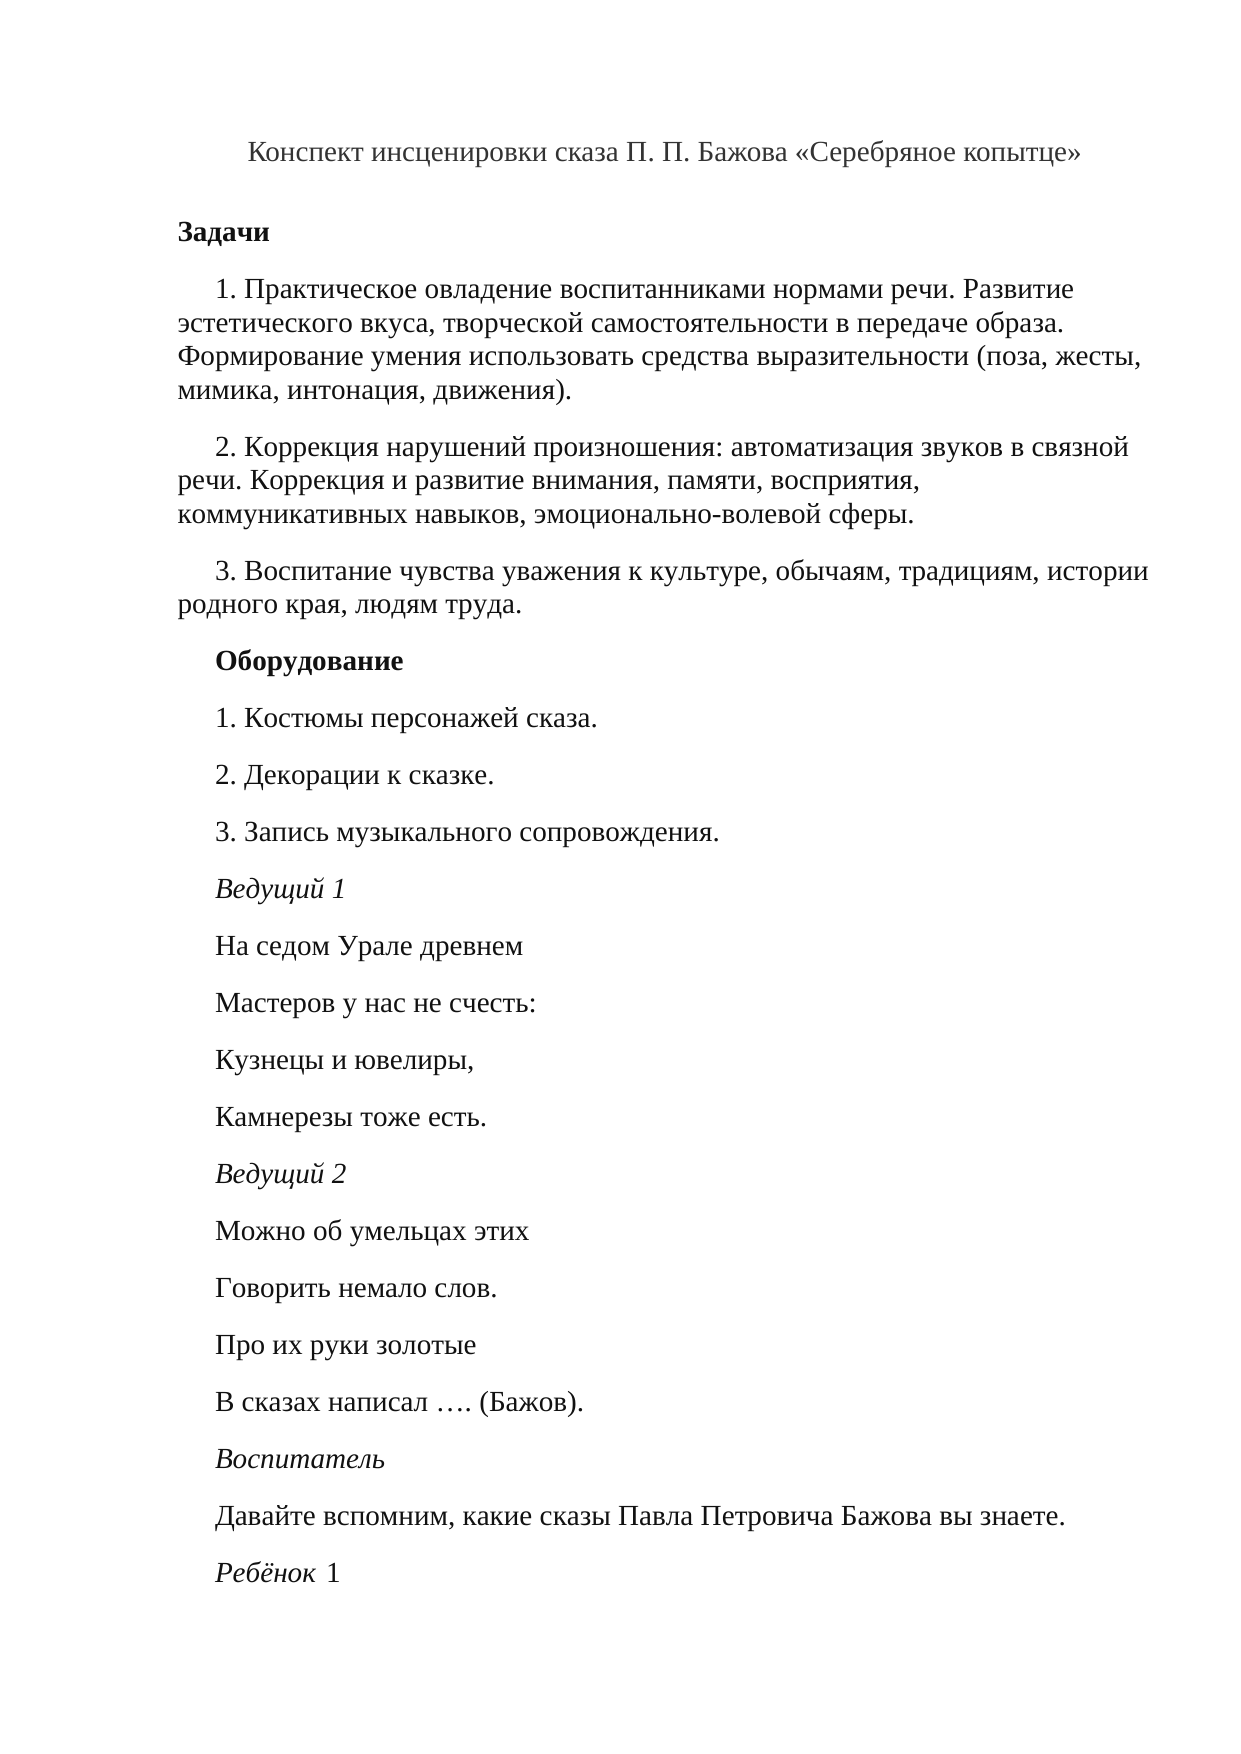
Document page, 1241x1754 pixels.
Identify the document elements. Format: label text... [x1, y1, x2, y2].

text 2. Декорации к сказке. [177, 757, 1152, 791]
text 3. Запись музыкального сопровождения. [177, 814, 1152, 848]
text Ведущий 1 [177, 871, 1152, 905]
text Оборудование [177, 643, 1152, 677]
text 1. Практическое овладение воспитанниками нормами речи. Развитие эстетического вкуса, творческой самостоятельности в передаче образа. Формирование умения использовать средства выразительности (поза, жесты, мимика, интонация, движения). [177, 271, 1152, 405]
text Мастеров у нас не счесть: [177, 985, 1152, 1019]
text Давайте вспомним, какие сказы Павла Петровича Бажова вы знаете. [177, 1498, 1152, 1532]
text 3. Воспитание чувства уважения к культуре, обычаям, традициям, истории родного края, людям труда. [177, 553, 1152, 620]
text На седом Урале древнем [177, 928, 1152, 962]
text Ребёнок 1 [177, 1555, 1152, 1588]
text Конспект инсценировки сказа П. П. Бажова «Серебряное копытце» [177, 134, 1152, 167]
text 2. Коррекция нарушений произношения: автоматизация звуков в связной речи. Коррекция и развитие внимания, памяти, восприятия, коммуникативных навыков, эмоционально-волевой сферы. [177, 429, 1152, 529]
text Воспитатель [177, 1441, 1152, 1474]
text Задачи [177, 214, 1152, 248]
text Кузнецы и ювелиры, [177, 1042, 1152, 1076]
text Ведущий 2 [177, 1156, 1152, 1190]
text Можно об умельцах этих [177, 1213, 1152, 1247]
text Камнерезы тоже есть. [177, 1099, 1152, 1133]
text 1. Костюмы персонажей сказа. [177, 700, 1152, 734]
text Говорить немало слов. [177, 1270, 1152, 1304]
text Про их руки золотые [177, 1327, 1152, 1361]
text В сказах написал …. (Бажов). [177, 1384, 1152, 1418]
